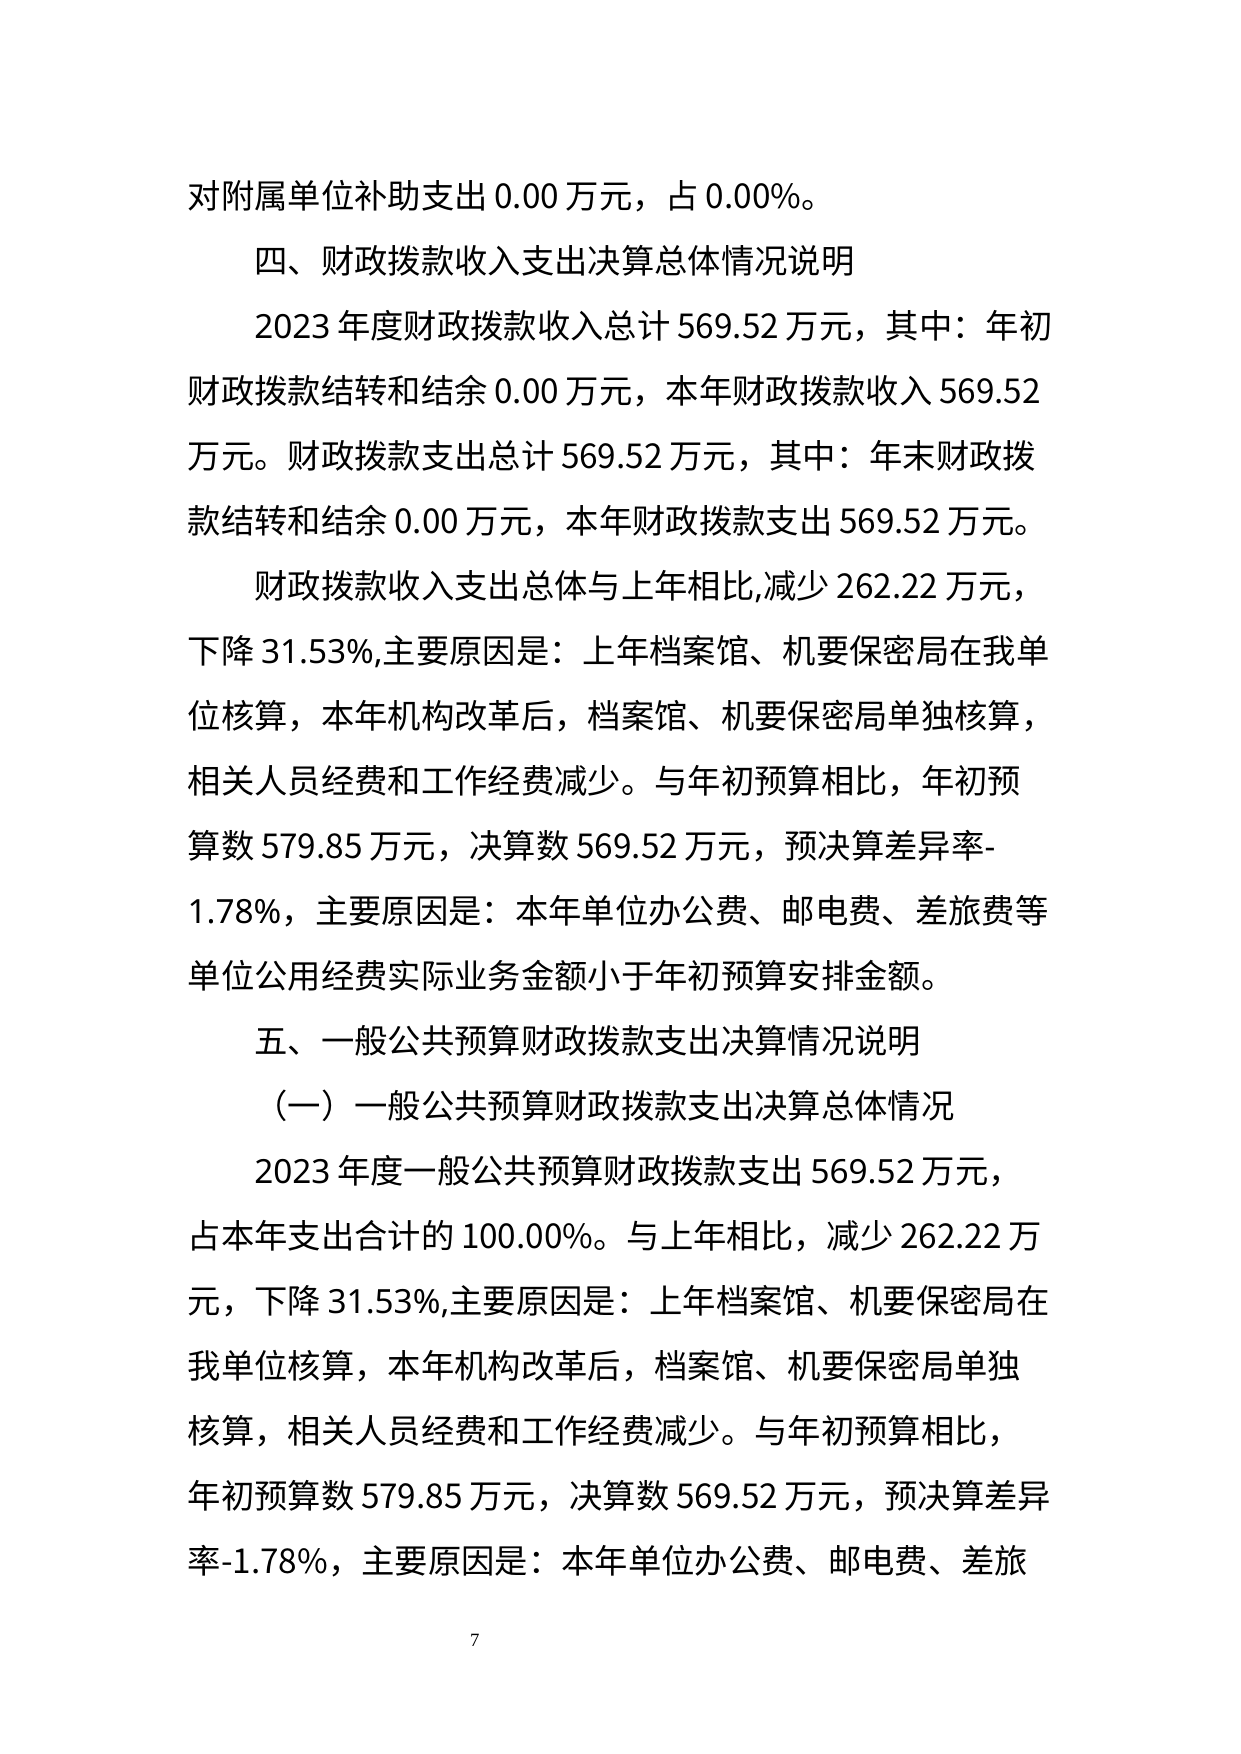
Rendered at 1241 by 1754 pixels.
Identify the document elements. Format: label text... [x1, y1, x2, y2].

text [187, 1137, 1053, 1592]
text （一）一般公共预算财政拨款支出决算总体情况 [187, 1072, 1053, 1137]
text 四、财政拨款收入支出决算总体情况说明 [187, 227, 1053, 292]
text 五、一般公共预算财政拨款支出决算情况说明 [187, 1007, 1053, 1072]
text 2023年度财政拨款收入总计569.52万元，其中：年初财政拨款结转和结余0.00万元，本年财政拨款收入569.52万元。财政拨款支出总计569.52万元，其中：年末财政拨款结转和结余0.00万元，本年财政拨款支出569.52万元。 [187, 292, 1053, 552]
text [187, 162, 1053, 227]
text 财政拨款收入支出总体与上年相比,减少262.22万元，下降31.53%,主要原因是：上年档案馆、机要保密局在我单位核算，本年机构改革后，档案馆、机要保密局单独核算，相关人员经费和工作经费减少。与年初预算相比，年初预算数579.85万元，决算数569.52万元，预决算差异率-1.78%，主要原因是：本年单位办公费、邮电费、差旅费等单位公用经费实际业务金额小于年初预算安排金额。 [187, 552, 1053, 1007]
